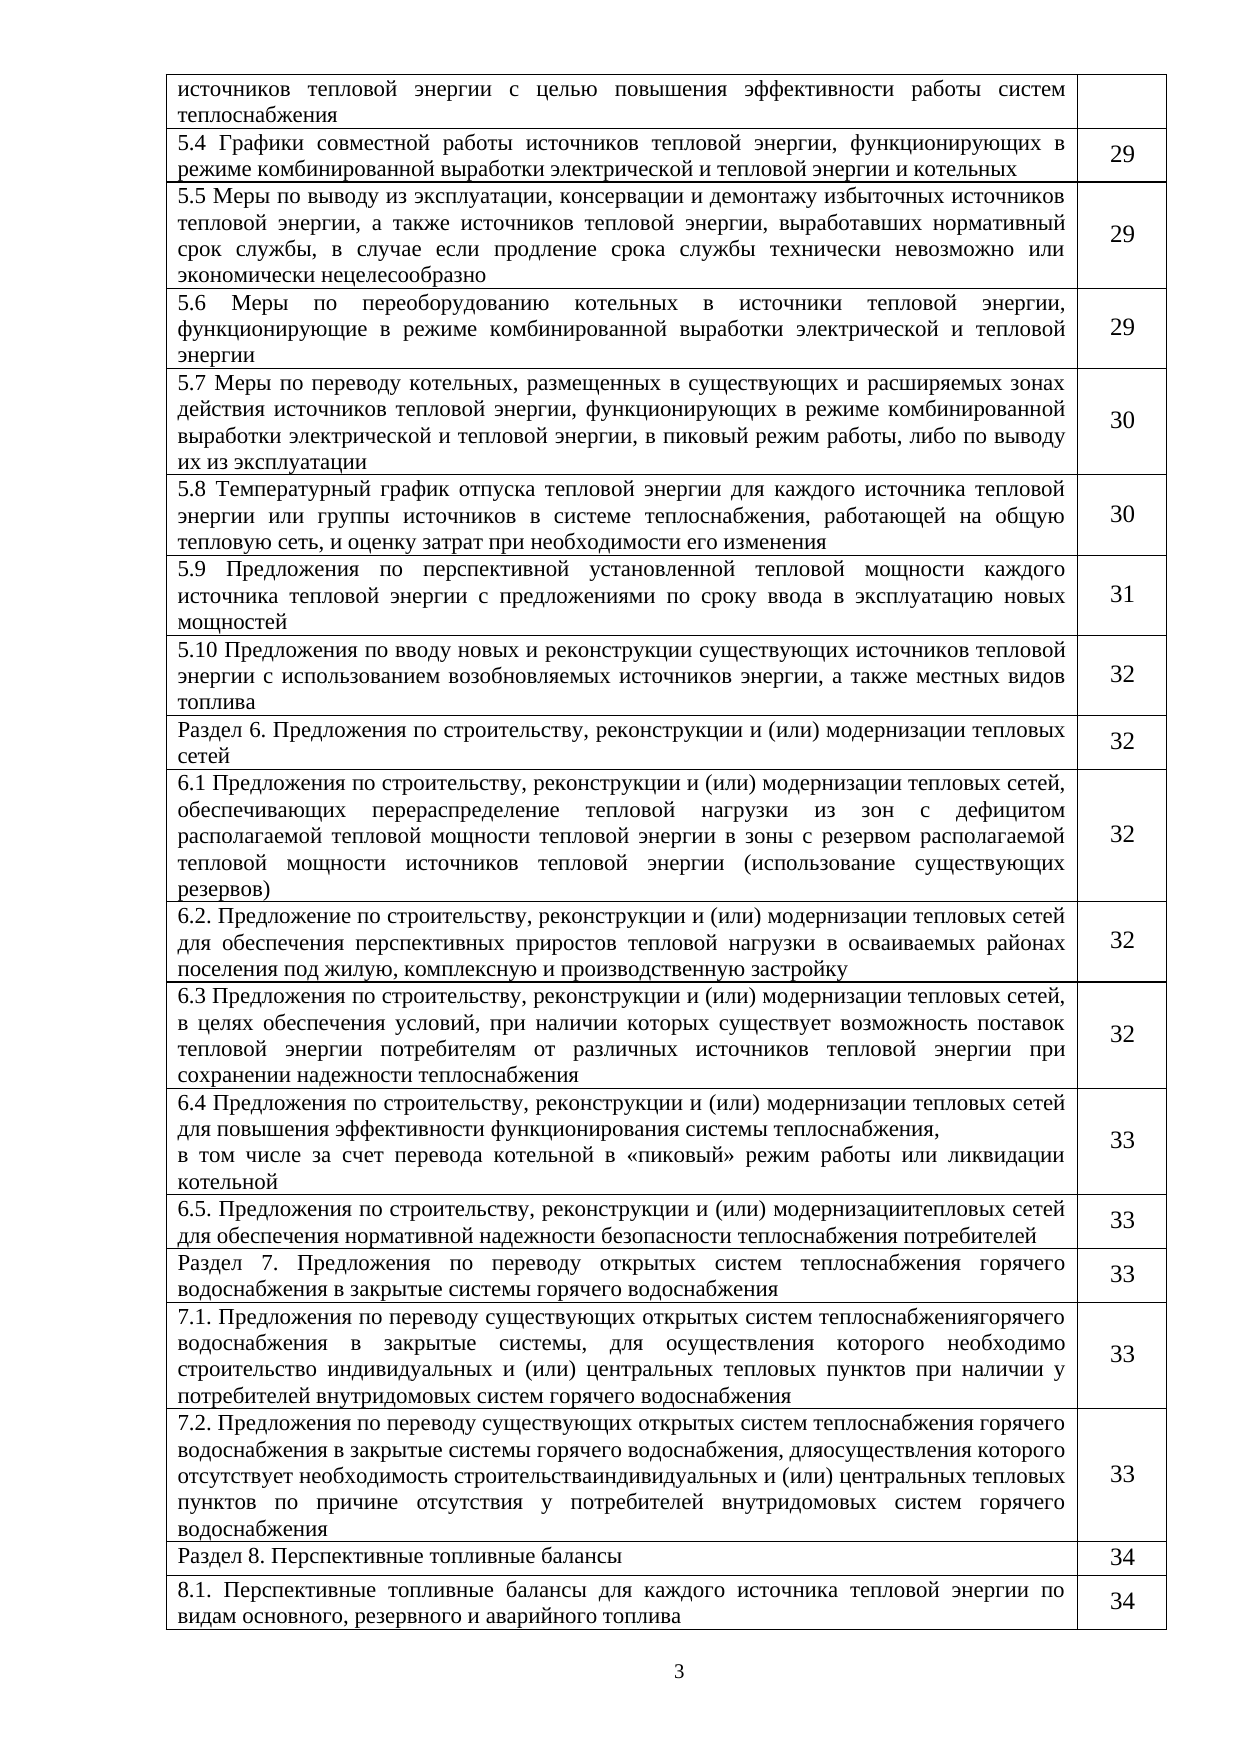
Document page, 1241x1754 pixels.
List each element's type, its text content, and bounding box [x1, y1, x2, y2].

table_cell 6.2. Предложение по строительству, реконструкции и (или) модернизации тепловых сетей для обеспечения перспективных приростов тепловой нагрузки в осваиваемых районах поселения под жилую, комплексную и производственную застройку [167, 902, 1077, 981]
table_cell 5.4 Графики совместной работы источников тепловой энергии, функционирующих в режиме комбинированной выработки электрической и тепловой энергии и котельных [167, 129, 1077, 181]
table_cell 5.5 Меры по выводу из эксплуатации, консервации и демонтажу избыточных источников тепловой энергии, а также источников тепловой энергии, выработавших нормативный срок службы, в случае если продление срока службы технически невозможно или экономически нецелесообразно [167, 183, 1077, 288]
table_cell 5.7 Меры по переводу котельных, размещенных в существующих и расширяемых зонах действия источников тепловой энергии, функционирующих в режиме комбинированной выработки электрической и тепловой энергии, в пиковый режим работы, либо по выводу их из эксплуатации [167, 369, 1077, 474]
table_cell Раздел 6. Предложения по строительству, реконструкции и (или) модернизации тепловых сетей [167, 716, 1077, 768]
table_cell 32 [1078, 902, 1166, 981]
table_cell 33 [1078, 1195, 1166, 1248]
table_cell Раздел 7. Предложения по переводу открытых систем теплоснабжения горячего водоснабжения в закрытые системы горячего водоснабжения [167, 1249, 1077, 1302]
table_cell 29 [1078, 129, 1166, 181]
table_cell 7.2. Предложения по переводу существующих открытых систем теплоснабжения горячего водоснабжения в закрытые системы горячего водоснабжения, дляосуществления которого отсутствует необходимость строительстваиндивидуальных и (или) центральных тепловых пунктов по причине отсутствия у потребителей внутридомовых систем горячего водоснабжения [167, 1409, 1077, 1541]
table_cell 29 [1078, 183, 1166, 288]
table_cell 30 [1078, 369, 1166, 474]
table_cell 6.5. Предложения по строительству, реконструкции и (или) модернизациитепловых сетей для обеспечения нормативной надежности безопасности теплоснабжения потребителей [167, 1195, 1077, 1248]
table_cell 5.10 Предложения по вводу новых и реконструкции существующих источников тепловой энергии с использованием возобновляемых источников энергии, а также местных видов топлива [167, 636, 1077, 715]
table_cell 30 [1078, 475, 1166, 554]
table_cell 5.9 Предложения по перспективной установленной тепловой мощности каждого источника тепловой энергии с предложениями по сроку ввода в эксплуатацию новых мощностей [167, 556, 1077, 634]
table_cell 7.1. Предложения по переводу существующих открытых систем теплоснабжениягорячего водоснабжения в закрытые системы, для осуществления которого необходимо строительство индивидуальных и (или) центральных тепловых пунктов при наличии у потребителей внутридомовых систем горячего водоснабжения [167, 1303, 1077, 1408]
table_cell 32 [1078, 983, 1166, 1088]
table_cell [167, 75, 1077, 128]
table_cell 33 [1078, 1303, 1166, 1408]
table_cell 8.1. Перспективные топливные балансы для каждого источника тепловой энергии по видам основного, резервного и аварийного топлива [167, 1576, 1077, 1628]
table_cell 31 [1078, 556, 1166, 634]
table_cell Раздел 8. Перспективные топливные балансы [167, 1542, 1077, 1575]
table_cell 5.8 Температурный график отпуска тепловой энергии для каждого источника тепловой энергии или группы источников в системе теплоснабжения, работающей на общую тепловую сеть, и оценку затрат при необходимости его изменения [167, 475, 1077, 554]
table_cell 29 [1078, 289, 1166, 368]
table_cell 34 [1078, 1576, 1166, 1628]
table_cell 34 [1078, 1542, 1166, 1575]
table_cell 28 [1078, 75, 1166, 128]
table_cell 33 [1078, 1249, 1166, 1302]
table_cell 32 [1078, 636, 1166, 715]
table_cell 32 [1078, 716, 1166, 768]
table_cell 6.3 Предложения по строительству, реконструкции и (или) модернизации тепловых сетей, в целях обеспечения условий, при наличии которых существует возможность поставок тепловой энергии потребителям от различных источников тепловой энергии при сохранении надежности теплоснабжения [167, 983, 1077, 1088]
table_cell 5.6 Меры по переоборудованию котельных в источники тепловой энергии, функционирующие в режиме комбинированной выработки электрической и тепловой энергии [167, 289, 1077, 368]
table_cell 33 [1078, 1409, 1166, 1541]
table_cell 6.4 Предложения по строительству, реконструкции и (или) модернизации тепловых сетей для повышения эффективности функционирования системы теплоснабжения, в том числе за счет перевода котельной в «пиковый» режим работы или ликвидации котельной [167, 1089, 1077, 1194]
table_cell 33 [1078, 1089, 1166, 1194]
table_cell 6.1 Предложения по строительству, реконструкции и (или) модернизации тепловых сетей, обеспечивающих перераспределение тепловой нагрузки из зон с дефицитом располагаемой тепловой мощности тепловой энергии в зоны с резервом располагаемой тепловой мощности источников тепловой энергии (использование существующих резервов) [167, 770, 1077, 901]
table_cell 32 [1078, 770, 1166, 901]
